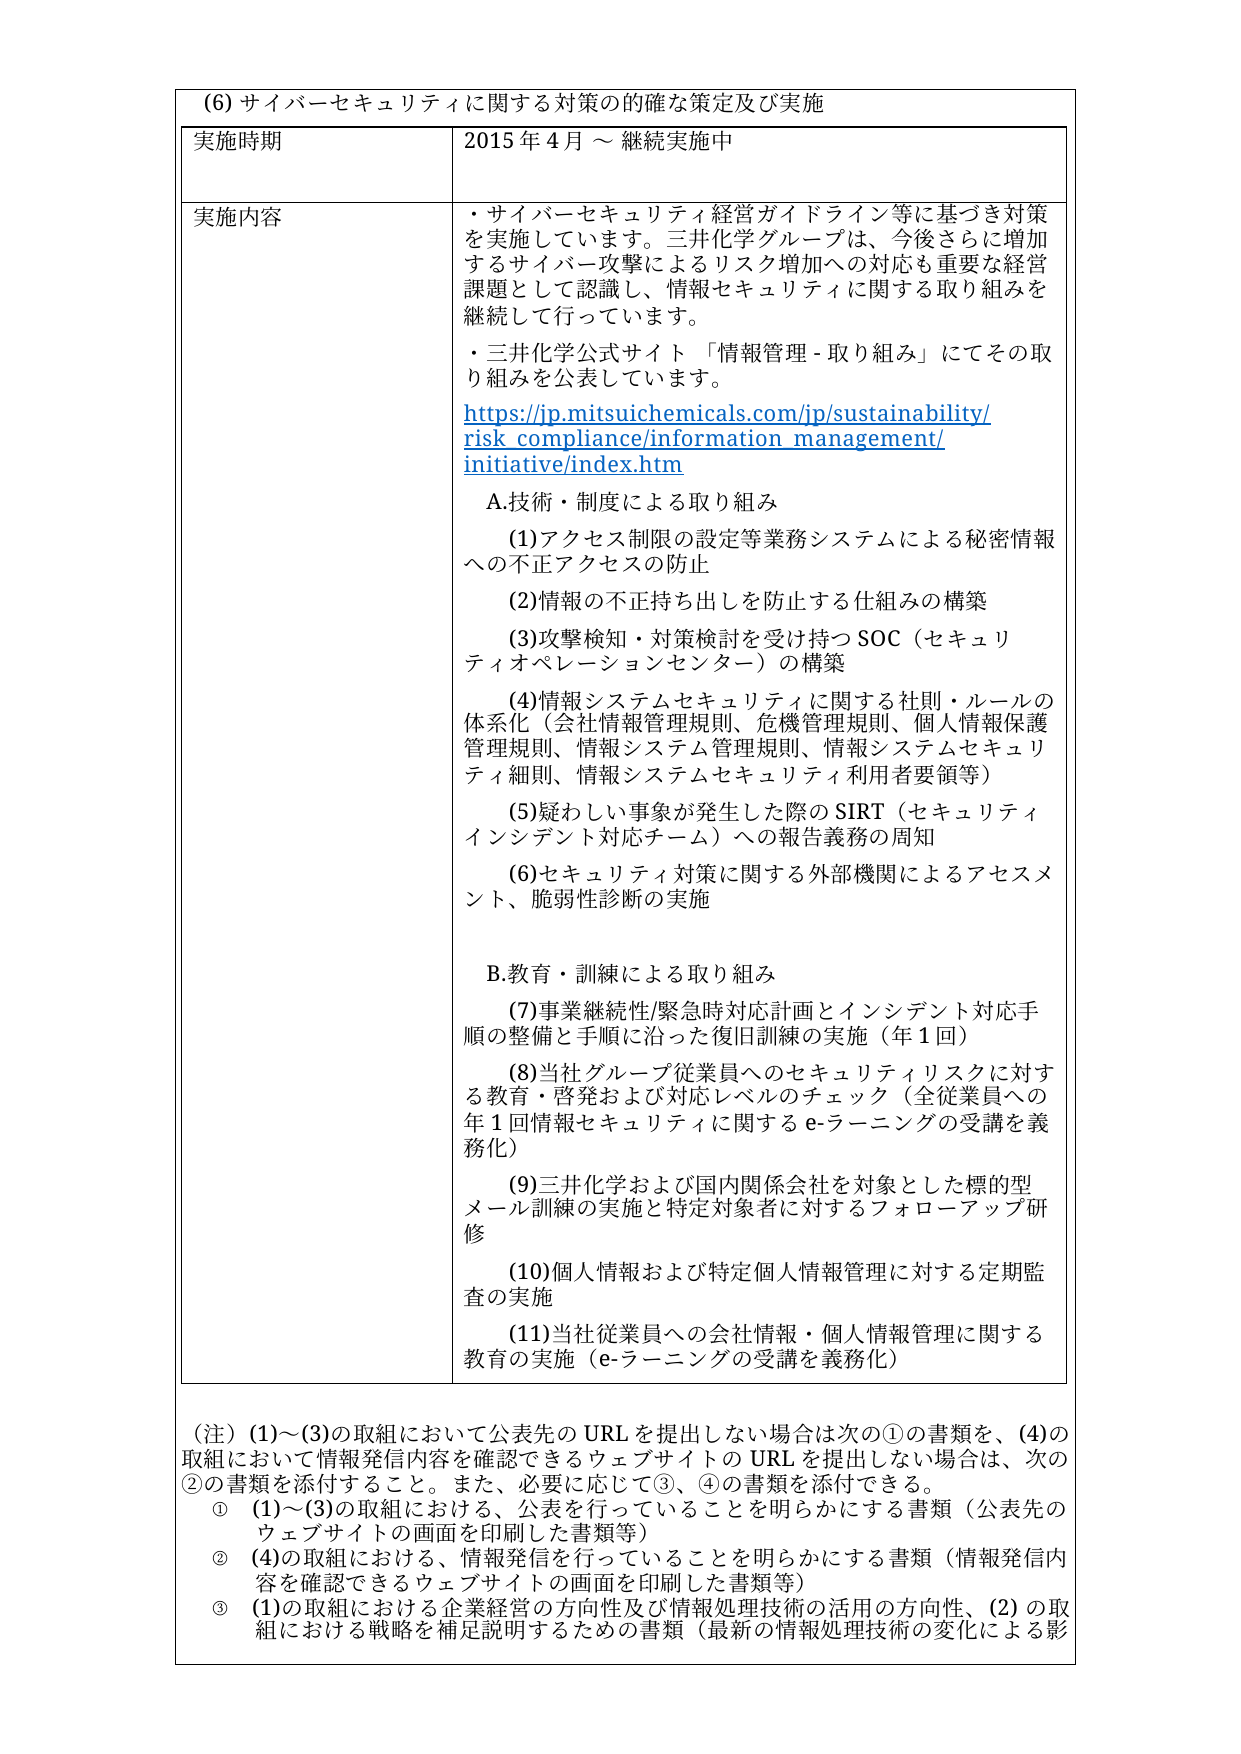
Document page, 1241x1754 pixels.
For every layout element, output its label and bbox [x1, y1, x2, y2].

table_cell [176, 90, 1075, 1664]
